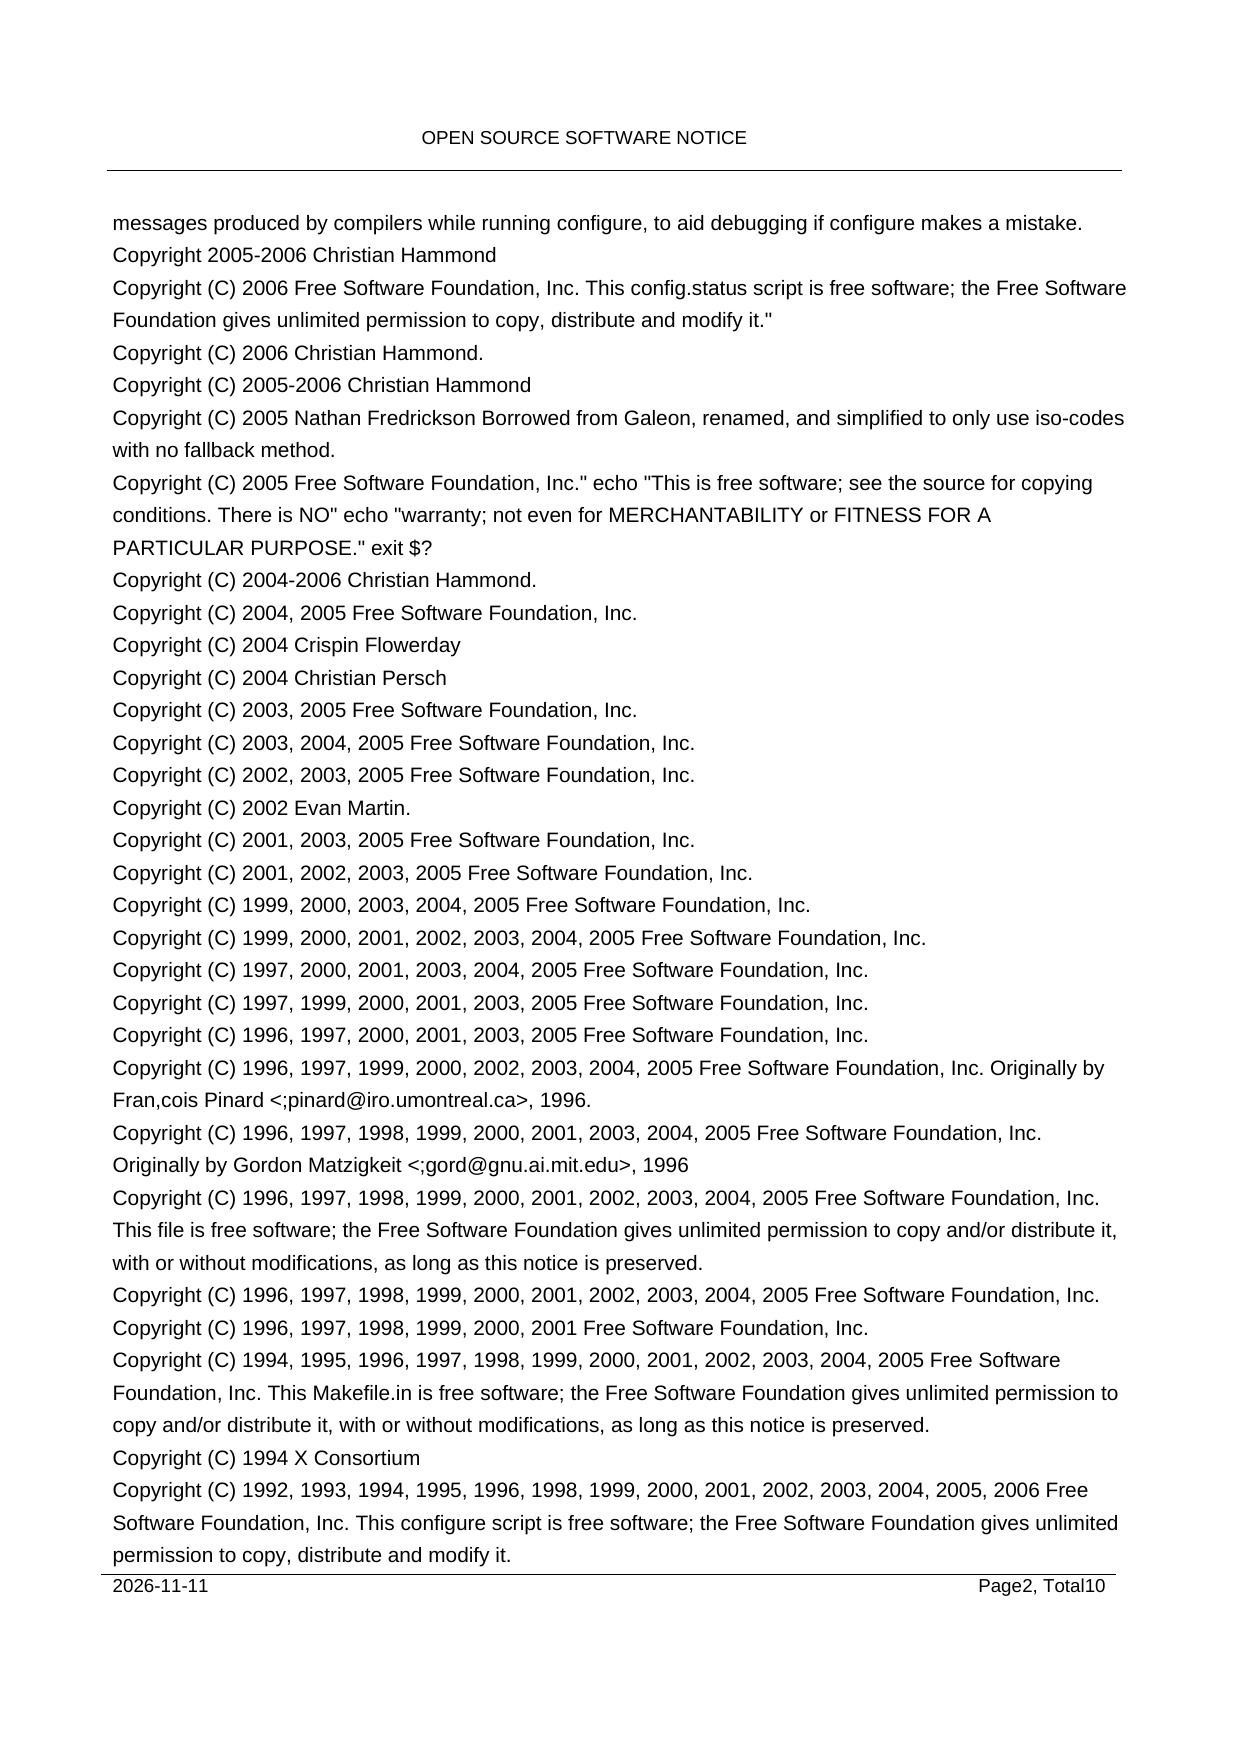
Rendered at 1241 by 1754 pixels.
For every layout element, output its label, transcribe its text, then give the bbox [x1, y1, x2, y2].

text Copyright (C) 1999, 2000, 2003, 2004, 2005 Free Software Foundation, Inc. [112, 889, 1128, 921]
text Copyright (C) 1996, 1997, 1998, 1999, 2000, 2001 Free Software Foundation, Inc. [112, 1311, 1128, 1344]
text Copyright (C) 2004-2006 Christian Hammond. [112, 564, 1128, 596]
text Copyright (C) 2002 Evan Martin. [112, 791, 1128, 824]
text Copyright (C) 2004 Crispin Flowerday [112, 629, 1128, 661]
text Copyright (C) 2003, 2005 Free Software Foundation, Inc. [112, 694, 1128, 726]
text Copyright (C) 2006 Christian Hammond. [112, 336, 1128, 369]
text Copyright (C) 2004, 2005 Free Software Foundation, Inc. [112, 596, 1128, 629]
text Copyright (C) 1996, 1997, 1998, 1999, 2000, 2001, 2002, 2003, 2004, 2005 Free Software Foundation, Inc. [112, 1279, 1128, 1311]
text Copyright (C) 2006 Free Software Foundation, Inc. This config.status script is free software; the Free Software Foundation gives unlimited permission to copy, distribute and modify it." [112, 271, 1128, 336]
text Copyright 2005-2006 Christian Hammond [112, 239, 1128, 271]
text Copyright (C) 1997, 2000, 2001, 2003, 2004, 2005 Free Software Foundation, Inc. [112, 954, 1128, 986]
text Copyright (C) 1992, 1993, 1994, 1995, 1996, 1998, 1999, 2000, 2001, 2002, 2003, 2004, 2005, 2006 Free Software Foundation, Inc. This configure script is free software; the Free Software Foundation gives unlimited permission to copy, distribute and modify it. [112, 1474, 1128, 1571]
text Copyright (C) 1997, 1999, 2000, 2001, 2003, 2005 Free Software Foundation, Inc. [112, 986, 1128, 1019]
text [112, 206, 1128, 239]
text Copyright (C) 2001, 2002, 2003, 2005 Free Software Foundation, Inc. [112, 856, 1128, 889]
text Copyright (C) 2005 Free Software Foundation, Inc." echo "This is free software; see the source for copying conditions. There is NO" echo "warranty; not even for MERCHANTABILITY or FITNESS FOR A PARTICULAR PURPOSE." exit $? [112, 466, 1128, 564]
text Copyright (C) 2004 Christian Persch [112, 661, 1128, 694]
text Copyright (C) 2003, 2004, 2005 Free Software Foundation, Inc. [112, 726, 1128, 759]
text Copyright (C) 1994 X Consortium [112, 1441, 1128, 1474]
text Copyright (C) 1996, 1997, 1998, 1999, 2000, 2001, 2002, 2003, 2004, 2005 Free Software Foundation, Inc. This file is free software; the Free Software Foundation gives unlimited permission to copy and/or distribute it, with or without modifications, as long as this notice is preserved. [112, 1181, 1128, 1279]
text Copyright (C) 1996, 1997, 1999, 2000, 2002, 2003, 2004, 2005 Free Software Foundation, Inc. Originally by Fran,cois Pinard <;pinard@iro.umontreal.ca>, 1996. [112, 1051, 1128, 1116]
text Copyright (C) 1996, 1997, 2000, 2001, 2003, 2005 Free Software Foundation, Inc. [112, 1019, 1128, 1051]
text Copyright (C) 2005 Nathan Fredrickson Borrowed from Galeon, renamed, and simplified to only use iso-codes with no fallback method. [112, 401, 1128, 466]
text Copyright (C) 1994, 1995, 1996, 1997, 1998, 1999, 2000, 2001, 2002, 2003, 2004, 2005 Free Software Foundation, Inc. This Makefile.in is free software; the Free Software Foundation gives unlimited permission to copy and/or distribute it, with or without modifications, as long as this notice is preserved. [112, 1344, 1128, 1441]
text Copyright (C) 2002, 2003, 2005 Free Software Foundation, Inc. [112, 759, 1128, 791]
text Copyright (C) 1996, 1997, 1998, 1999, 2000, 2001, 2003, 2004, 2005 Free Software Foundation, Inc. Originally by Gordon Matzigkeit <;gord@gnu.ai.mit.edu>, 1996 [112, 1116, 1128, 1181]
text Copyright (C) 2001, 2003, 2005 Free Software Foundation, Inc. [112, 824, 1128, 856]
text Copyright (C) 2005-2006 Christian Hammond [112, 369, 1128, 401]
text Copyright (C) 1999, 2000, 2001, 2002, 2003, 2004, 2005 Free Software Foundation, Inc. [112, 921, 1128, 954]
